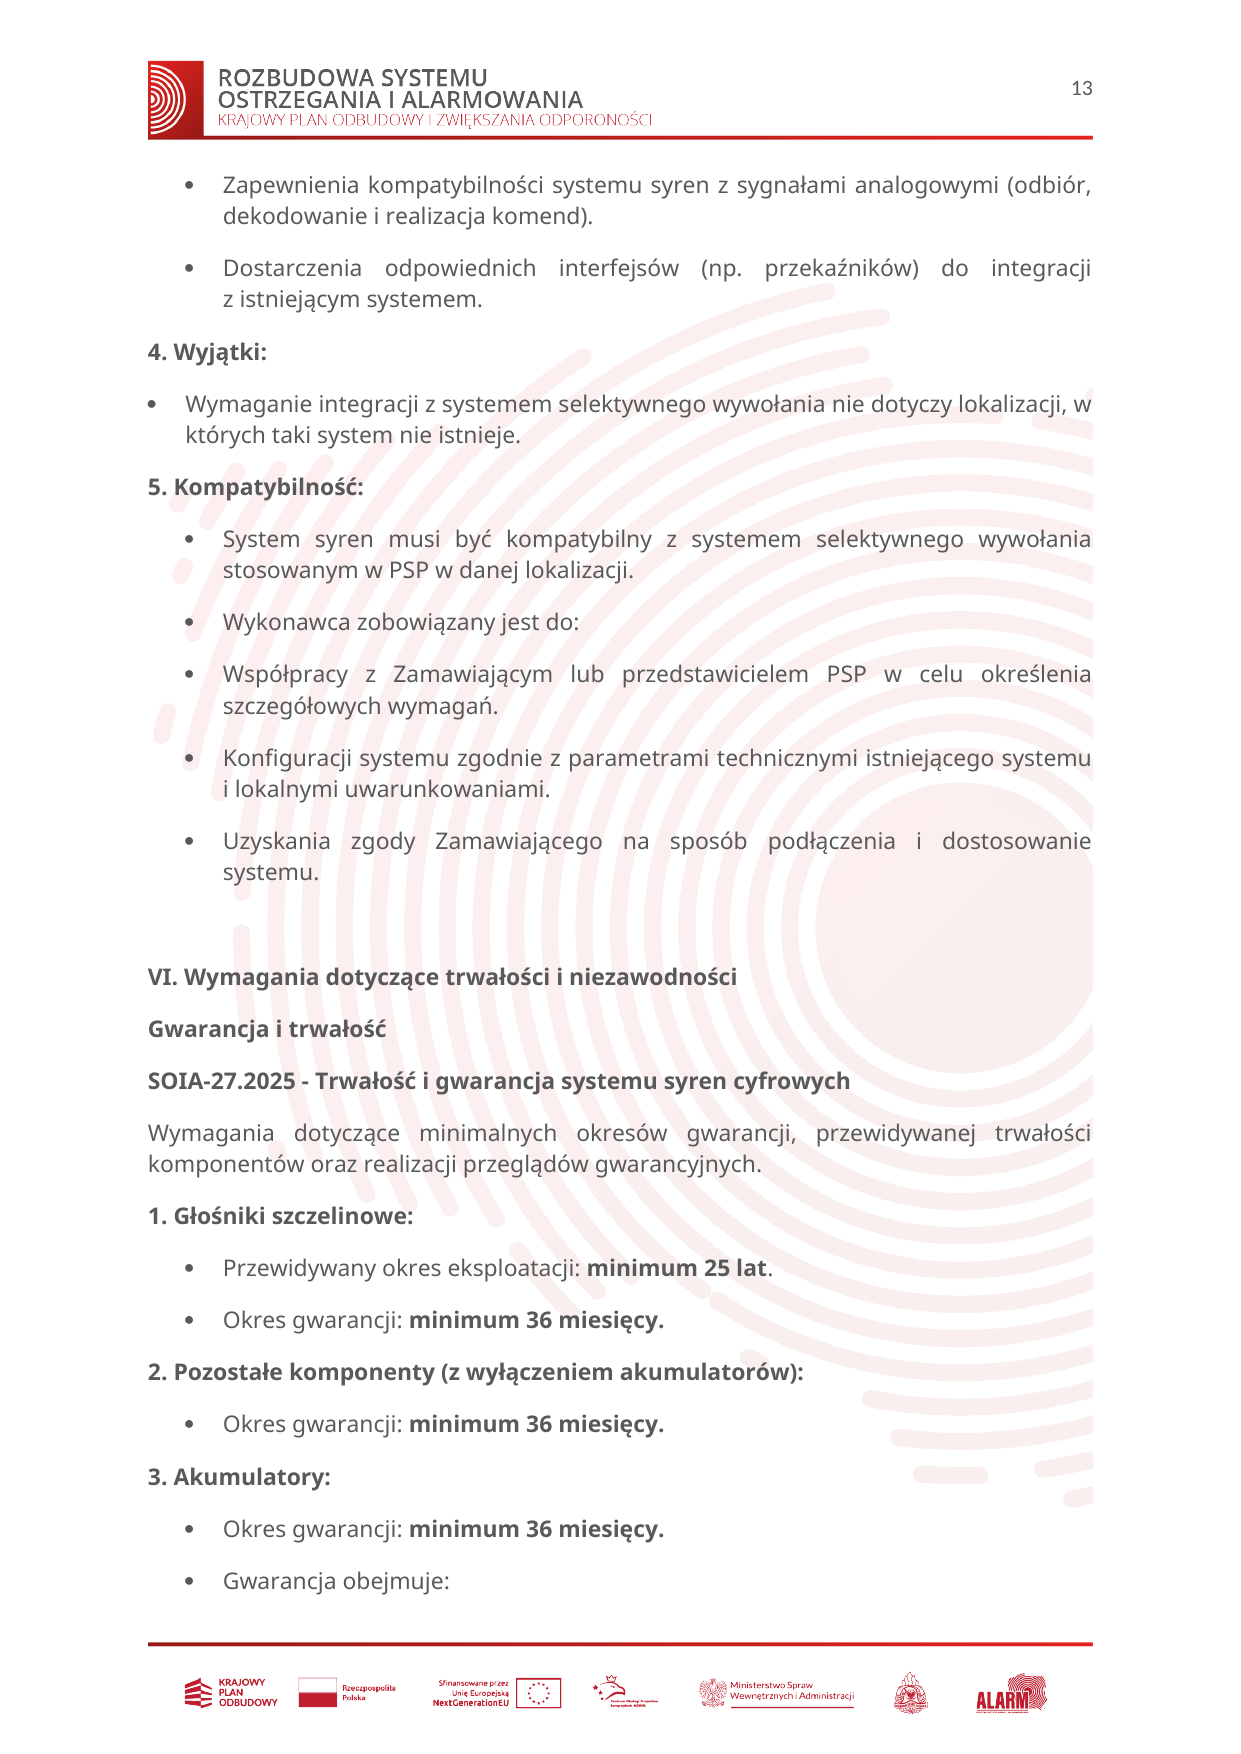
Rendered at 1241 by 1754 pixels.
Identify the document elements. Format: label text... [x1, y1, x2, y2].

list Konfiguracji systemu zgodnie z parametrami technicznymi istniejącego systemu i lokalnymi uwarunkowaniami. [185, 742, 1093, 804]
text Wymagania dotyczące minimalnych okresów gwarancji, przewidywanej trwałości komponentów oraz realizacji przeglądów gwarancyjnych. [148, 1117, 1093, 1179]
list Okres gwarancji: minimum 36 miesięcy. [185, 1512, 1093, 1544]
text Gwarancja i trwałość [148, 1012, 1093, 1044]
text VI. Wymagania dotyczące trwałości i niezawodności [148, 960, 1093, 992]
text SOIA-27.2025 - Trwałość i gwarancja systemu syren cyfrowych [148, 1064, 1093, 1096]
list Wymaganie integracji z systemem selektywnego wywołania nie dotyczy lokalizacji, w których taki system nie istnieje. [148, 387, 1093, 450]
list Uzyskania zgody Zamawiającego na sposób podłączenia i dostosowanie systemu. [185, 825, 1093, 887]
text 1. Głośniki szczelinowe: [148, 1200, 1093, 1231]
list Okres gwarancji: minimum 36 miesięcy. [185, 1304, 1093, 1335]
text 3. Akumulatory: [148, 1460, 1093, 1492]
picture [0, 10, 1241, 1754]
list Gwarancja obejmuje: [185, 1564, 1093, 1596]
list Dostarczenia odpowiednich interfejsów (np. przekaźników) do integracji z istniejącym systemem. [185, 252, 1093, 314]
list Wykonawca zobowiązany jest do: [185, 606, 1093, 637]
text 5. Kompatybilność: [148, 471, 1093, 502]
list Przewidywany okres eksploatacji: minimum 25 lat. [185, 1252, 1093, 1283]
list Współpracy z Zamawiającym lub przedstawicielem PSP w celu określenia szczegółowych wymagań. [185, 658, 1093, 721]
list Zapewnienia kompatybilności systemu syren z sygnałami analogowymi (odbiór, dekodowanie i realizacja komend). [185, 169, 1093, 231]
text 2. Pozostałe komponenty (z wyłączeniem akumulatorów): [148, 1356, 1093, 1387]
list System syren musi być kompatybilny z systemem selektywnego wywołania stosowanym w PSP w danej lokalizacji. [185, 523, 1093, 585]
text 4. Wyjątki: [148, 335, 1093, 367]
list Okres gwarancji: minimum 36 miesięcy. [185, 1408, 1093, 1439]
